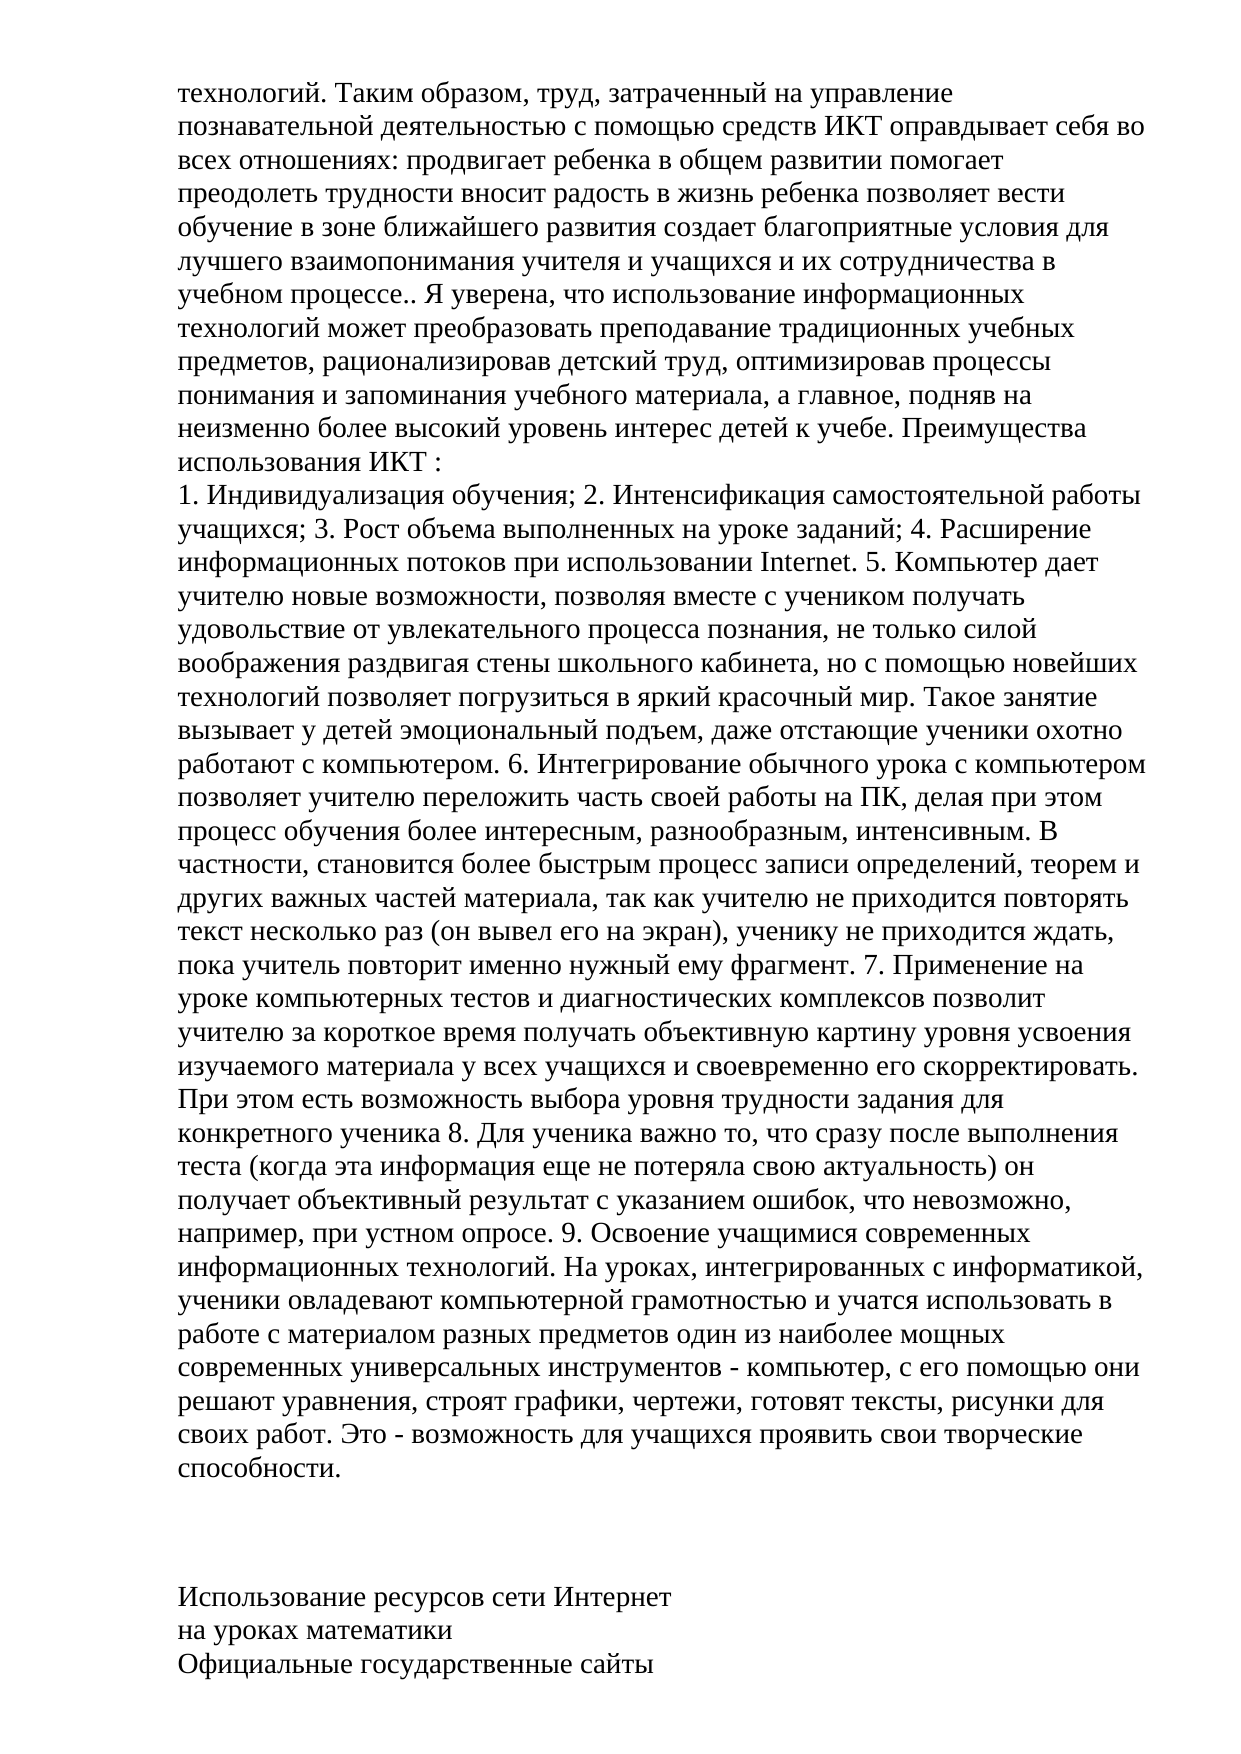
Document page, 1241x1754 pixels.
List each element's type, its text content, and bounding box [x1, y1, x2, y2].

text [177, 75, 1152, 477]
text 1. Индивидуализация обучения; 2. Интенсификация самостоятельной работы учащихся; 3. Рост объема выполненных на уроке заданий; 4. Расширение информационных потоков при использовании Internet. 5. Компьютер дает учителю новые возможности, позволяя вместе с учеником получать удовольствие от увлекательного процесса познания, не только силой воображения раздвигая стены школьного кабинета, но с помощью новейших технологий позволяет погрузиться в яркий красочный мир. Такое занятие вызывает у детей эмоциональный подъем, даже отстающие ученики охотно работают с компьютером. 6. Интегрирование обычного урока с компьютером позволяет учителю переложить часть своей работы на ПК, делая при этом процесс обучения более интересным, разнообразным, интенсивным. В частности, становится более быстрым процесс записи определений, теорем и других важных частей материала, так как учителю не приходится повторять текст несколько раз (он вывел его на экран), ученику не приходится ждать, пока учитель повторит именно нужный ему фрагмент. 7. Применение на уроке компьютерных тестов и диагностических комплексов позволит учителю за короткое время получать объективную картину уровня усвоения изучаемого материала у всех учащихся и своевременно его скорректировать. При этом есть возможность выбора уровня трудности задания для конкретного ученика 8. Для ученика важно то, что сразу после выполнения теста (когда эта информация еще не потеряла свою актуальность) он получает объективный результат с указанием ошибок, что невозможно, например, при устном опросе. 9. Освоение учащимися современных информационных технологий. На уроках, интегрированных с информатикой, ученики овладевают компьютерной грамотностью и учатся использовать в работе с материалом разных предметов один из наиболее мощных современных универсальных инструментов - компьютер, с его помощью они решают уравнения, строят графики, чертежи, готовят тексты, рисунки для своих работ. Это - возможность для учащихся проявить свои творческие способности. [177, 477, 1152, 1484]
text Официальные государственные сайты [177, 1646, 1152, 1679]
text Использование ресурсов сети Интернет на уроках математики [177, 1579, 1152, 1646]
